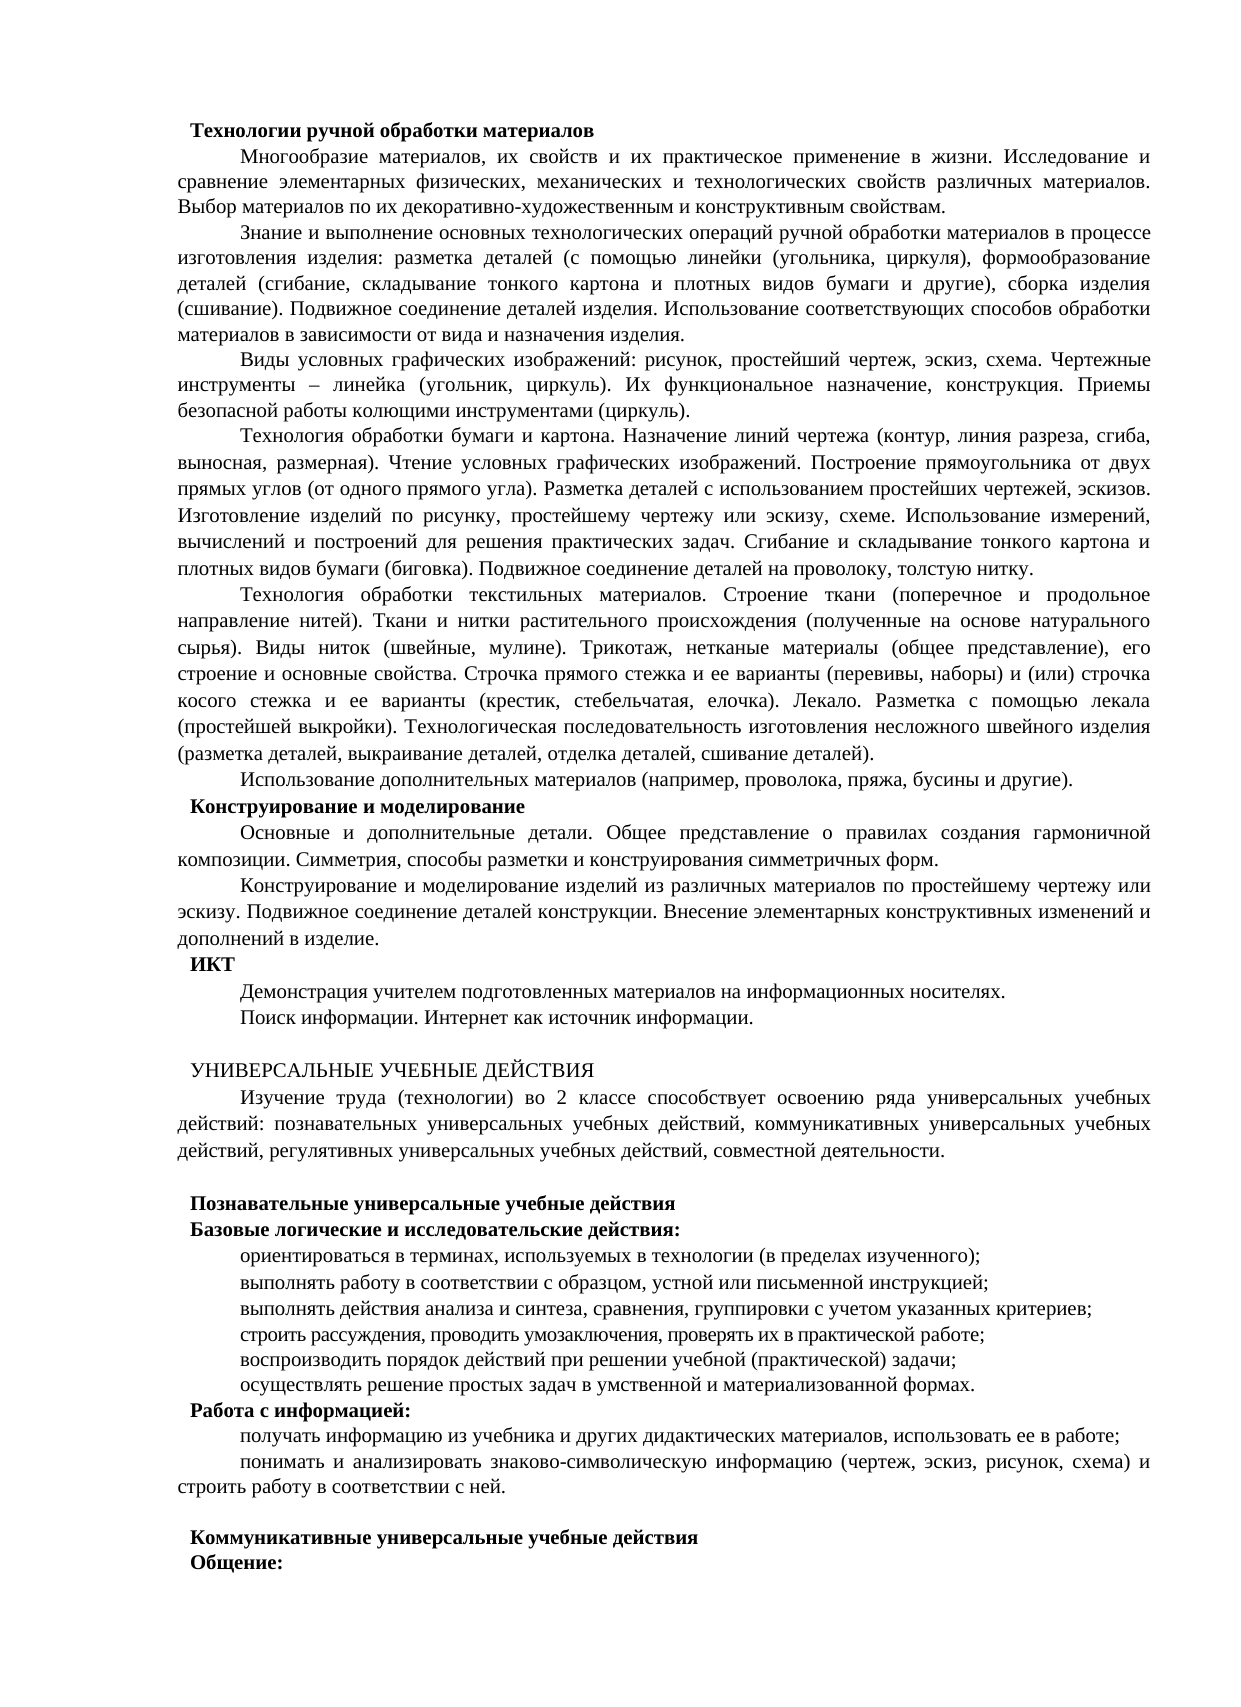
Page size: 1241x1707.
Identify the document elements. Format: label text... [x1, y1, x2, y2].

text ИКТ [190, 952, 1152, 976]
text Общение: [190, 1550, 1152, 1574]
text Знание и выполнение основных технологических операций ручной обработки материалов в процессе изготовления изделия: разметка деталей (с помощью линейки (угольника, циркуля), формообразование деталей (сгибание, складывание тонкого картона и плотных видов бумаги и другие), сборка изделия (сшивание). Подвижное соединение деталей изделия. Использование соответствующих способов обработки материалов в зависимости от вида и назначения изделия. [177, 220, 1152, 346]
text Коммуникативные универсальные учебные действия [190, 1525, 1152, 1549]
text Использование дополнительных материалов (например, проволока, пряжа, бусины и другие). [177, 767, 1152, 791]
text Многообразие материалов, их свойств и их практическое применение в жизни. Исследование и сравнение элементарных физических, механических и технологических свойств различных материалов. Выбор материалов по их декоративно-художественным и конструктивным свойствам. [177, 143, 1152, 218]
text УНИВЕРСАЛЬНЫЕ УЧЕБНЫЕ ДЕЙСТВИЯ [190, 1058, 1152, 1082]
text получать информацию из учебника и других дидактических материалов, использовать ее в работе; [177, 1423, 1152, 1447]
text Технология обработки бумаги и картона. Назначение линий чертежа (контур, линия разреза, сгиба, выносная, размерная). Чтение условных графических изображений. Построение прямоугольника от двух прямых углов (от одного прямого угла). Разметка деталей с использованием простейших чертежей, эскизов. Изготовление изделий по рисунку, простейшему чертежу или эскизу, схеме. Использование измерений, вычислений и построений для решения практических задач. Сгибание и складывание тонкого картона и плотных видов бумаги (биговка). Подвижное соединение деталей на проволоку, толстую нитку. [177, 423, 1152, 579]
text Работа с информацией: [190, 1398, 1152, 1422]
text строить рассуждения, проводить умозаключения, проверять их в практической работе; [177, 1321, 1152, 1346]
text выполнять работу в соответствии с образцом, устной или письменной инструкцией; [177, 1270, 1152, 1294]
text выполнять действия анализа и синтеза, сравнения, группировки с учетом указанных критериев; [177, 1296, 1152, 1320]
text Виды условных графических изображений: рисунок, простейший чертеж, эскиз, схема. Чертежные инструменты – линейка (угольник, циркуль). Их функциональное назначение, конструкция. Приемы безопасной работы колющими инструментами (циркуль). [177, 347, 1152, 422]
text Поиск информации. Интернет как источник информации. [177, 1005, 1152, 1029]
text осуществлять решение простых задач в умственной и материализованной формах. [177, 1372, 1152, 1396]
text Технология обработки текстильных материалов. Строение ткани (поперечное и продольное направление нитей). Ткани и нитки растительного происхождения (полученные на основе натурального сырья). Виды ниток (швейные, мулине). Трикотаж, нетканые материалы (общее представление), его строение и основные свойства. Строчка прямого стежка и ее варианты (перевивы, наборы) и (или) строчка косого стежка и ее варианты (крестик, стебельчатая, елочка). Лекало. Разметка с помощью лекала (простейшей выкройки). Технологическая последовательность изготовления несложного швейного изделия (разметка деталей, выкраивание деталей, отделка деталей, сшивание деталей). [177, 582, 1152, 765]
text Познавательные универсальные учебные действия [190, 1190, 1152, 1214]
text Основные и дополнительные детали. Общее представление о правилах создания гармоничной композиции. Симметрия, способы разметки и конструирования симметричных форм. [177, 820, 1152, 871]
text Конструирование и моделирование изделий из различных материалов по простейшему чертежу или эскизу. Подвижное соединение деталей конструкции. Внесение элементарных конструктивных изменений и дополнений в изделие. [177, 873, 1152, 950]
text Демонстрация учителем подготовленных материалов на информационных носителях. [177, 979, 1152, 1003]
text Конструирование и моделирование [190, 793, 1152, 818]
text воспроизводить порядок действий при решении учебной (практической) задачи; [177, 1347, 1152, 1371]
text ориентироваться в терминах, используемых в технологии (в пределах изученного); [177, 1243, 1152, 1267]
text понимать и анализировать знаково-символическую информацию (чертеж, эскиз, рисунок, схема) и строить работу в соответствии с ней. [177, 1448, 1152, 1498]
text Изучение труда (технологии) во 2 классе способствует освоению ряда универсальных учебных действий: познавательных универсальных учебных действий, коммуникативных универсальных учебных действий, регулятивных универсальных учебных действий, совместной деятельности. [177, 1084, 1152, 1162]
text Базовые логические и исследовательские действия: [190, 1217, 1152, 1241]
text Технологии ручной обработки материалов [190, 118, 1152, 142]
